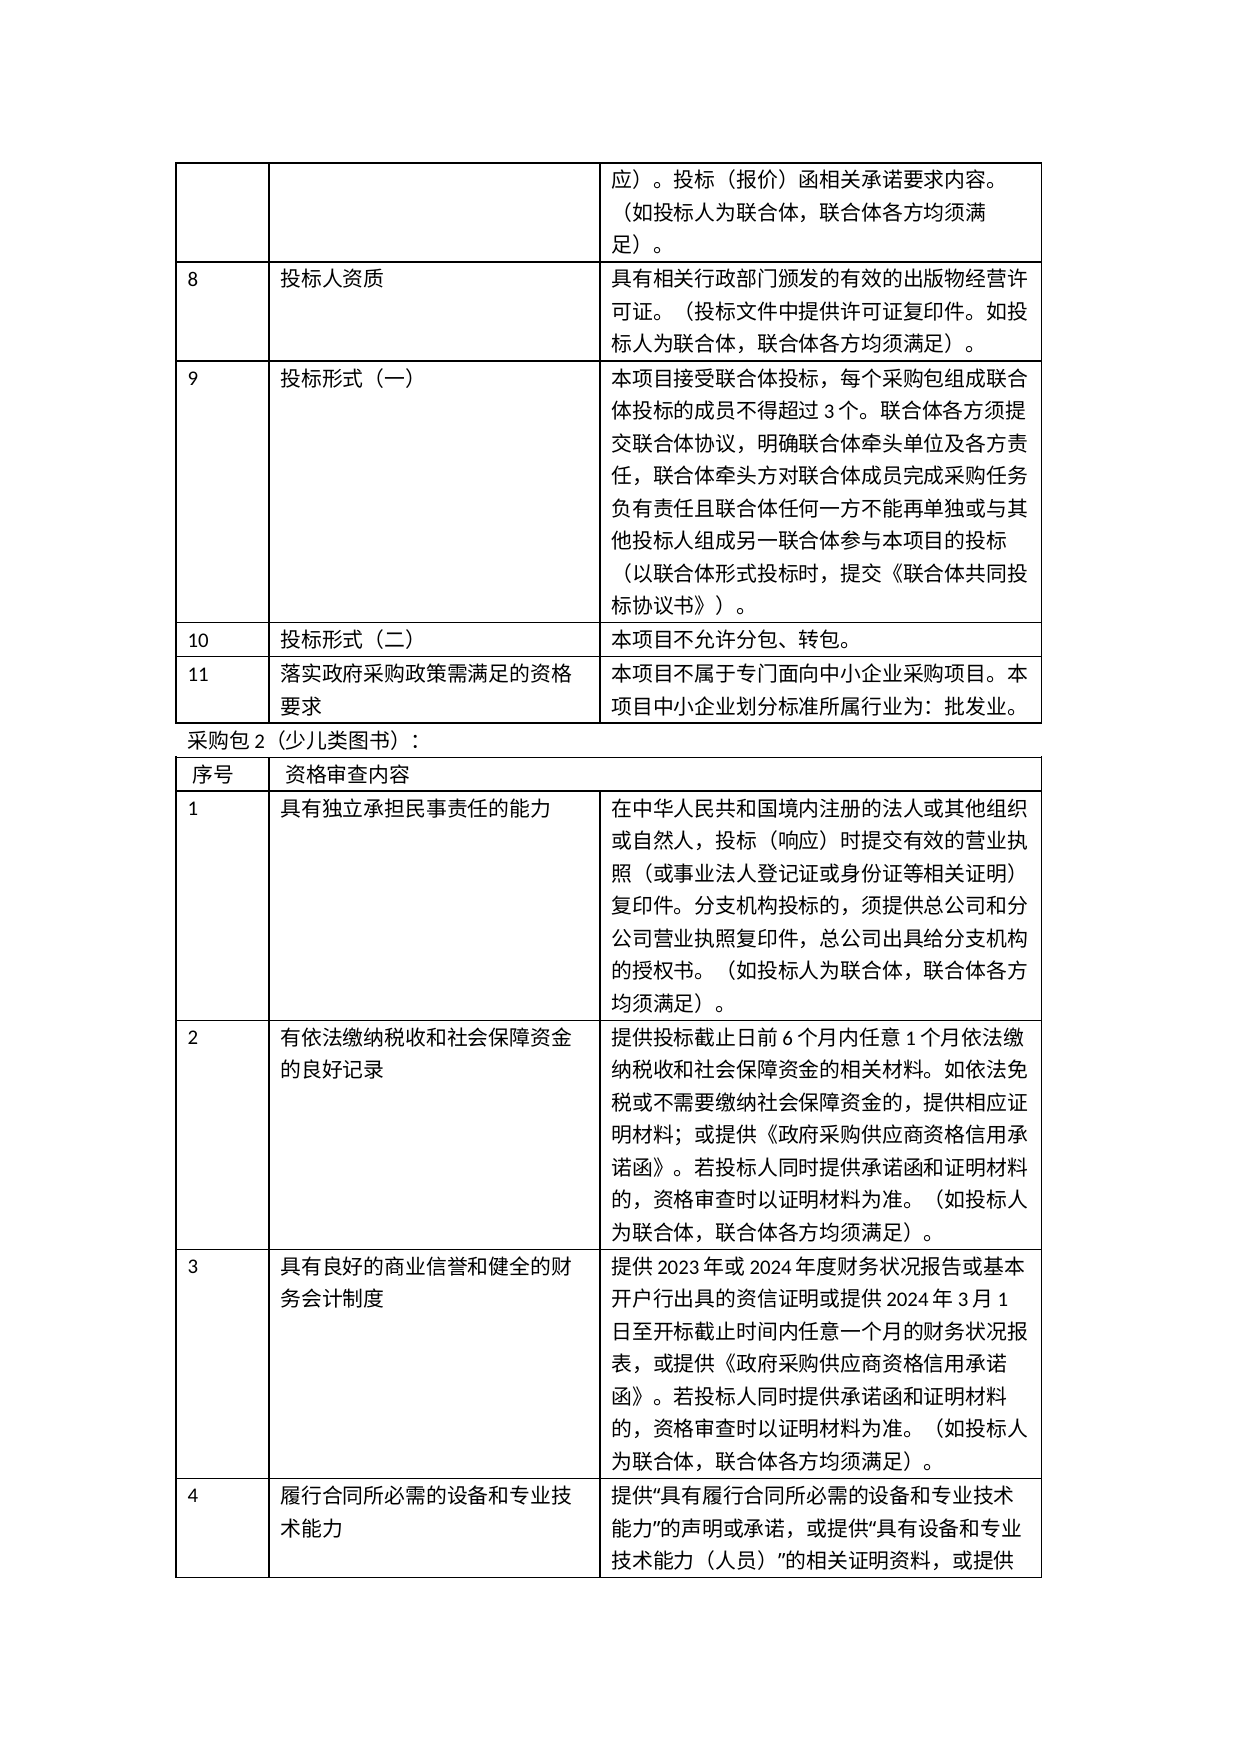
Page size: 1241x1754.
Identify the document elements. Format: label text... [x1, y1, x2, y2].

table_cell 具有相关行政部门颁发的有效的出版物经营许可证。（投标文件中提供许可证复印件。如投标人为联合体，联合体各方均须满足）。 [601, 263, 1041, 360]
table_cell 10 [177, 623, 268, 656]
table_cell 履行合同所必需的设备和专业技术能力 [270, 1479, 599, 1577]
table_cell 具有良好的商业信誉和健全的财务会计制度 [270, 1250, 599, 1478]
table_cell 提供2023年或2024年度财务状况报告或基本开户行出具的资信证明或提供2024年3月1日至开标截止时间内任意一个月的财务状况报表，或提供《政府采购供应商资格信用承诺函》。若投标人同时提供承诺函和证明材料的，资格审查时以证明材料为准。（如投标人为联合体，联合体各方均须满足）。 [601, 1250, 1041, 1478]
table_cell 本项目不允许分包、转包。 [601, 623, 1041, 656]
table_cell 投标形式（一） [270, 362, 599, 622]
table_cell 8 [177, 263, 268, 360]
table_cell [601, 164, 1041, 261]
table_cell 9 [177, 362, 268, 622]
table_cell 投标人资质 [270, 263, 599, 360]
table_header 资格审查内容 [270, 758, 1041, 790]
table_cell 1 [177, 792, 268, 1019]
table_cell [270, 164, 599, 261]
table_cell 本项目接受联合体投标，每个采购包组成联合体投标的成员不得超过3个。联合体各方须提交联合体协议，明确联合体牵头单位及各方责任，联合体牵头方对联合体成员完成采购任务负有责任且联合体任何一方不能再单独或与其他投标人组成另一联合体参与本项目的投标（以联合体形式投标时，提交《联合体共同投标协议书》）。 [601, 362, 1041, 622]
table_cell 提供投标截止日前6个月内任意1个月依法缴纳税收和社会保障资金的相关材料。如依法免税或不需要缴纳社会保障资金的，提供相应证明材料；或提供《政府采购供应商资格信用承诺函》。若投标人同时提供承诺函和证明材料的，资格审查时以证明材料为准。（如投标人为联合体，联合体各方均须满足）。 [601, 1021, 1041, 1248]
table_header 序号 [177, 758, 268, 790]
table_cell 投标形式（二） [270, 623, 599, 656]
table_cell 有依法缴纳税收和社会保障资金的良好记录 [270, 1021, 599, 1248]
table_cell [601, 1479, 1041, 1577]
table_cell 4 [177, 1479, 268, 1577]
table_cell 本项目不属于专门面向中小企业采购项目。本项目中小企业划分标准所属行业为：批发业。 [601, 657, 1041, 722]
table_cell 2 [177, 1021, 268, 1248]
table_cell 在中华人民共和国境内注册的法人或其他组织或自然人，投标（响应）时提交有效的营业执照（或事业法人登记证或身份证等相关证明）复印件。分支机构投标的，须提供总公司和分公司营业执照复印件，总公司出具给分支机构的授权书。（如投标人为联合体，联合体各方均须满足）。 [601, 792, 1041, 1019]
table_cell 具有独立承担民事责任的能力 [270, 792, 599, 1019]
table_cell 落实政府采购政策需满足的资格要求 [270, 657, 599, 722]
table_cell 7 [177, 164, 268, 261]
table_cell 11 [177, 657, 268, 722]
text 采购包2（少儿类图书）： [187, 724, 1053, 756]
table_cell 3 [177, 1250, 268, 1478]
